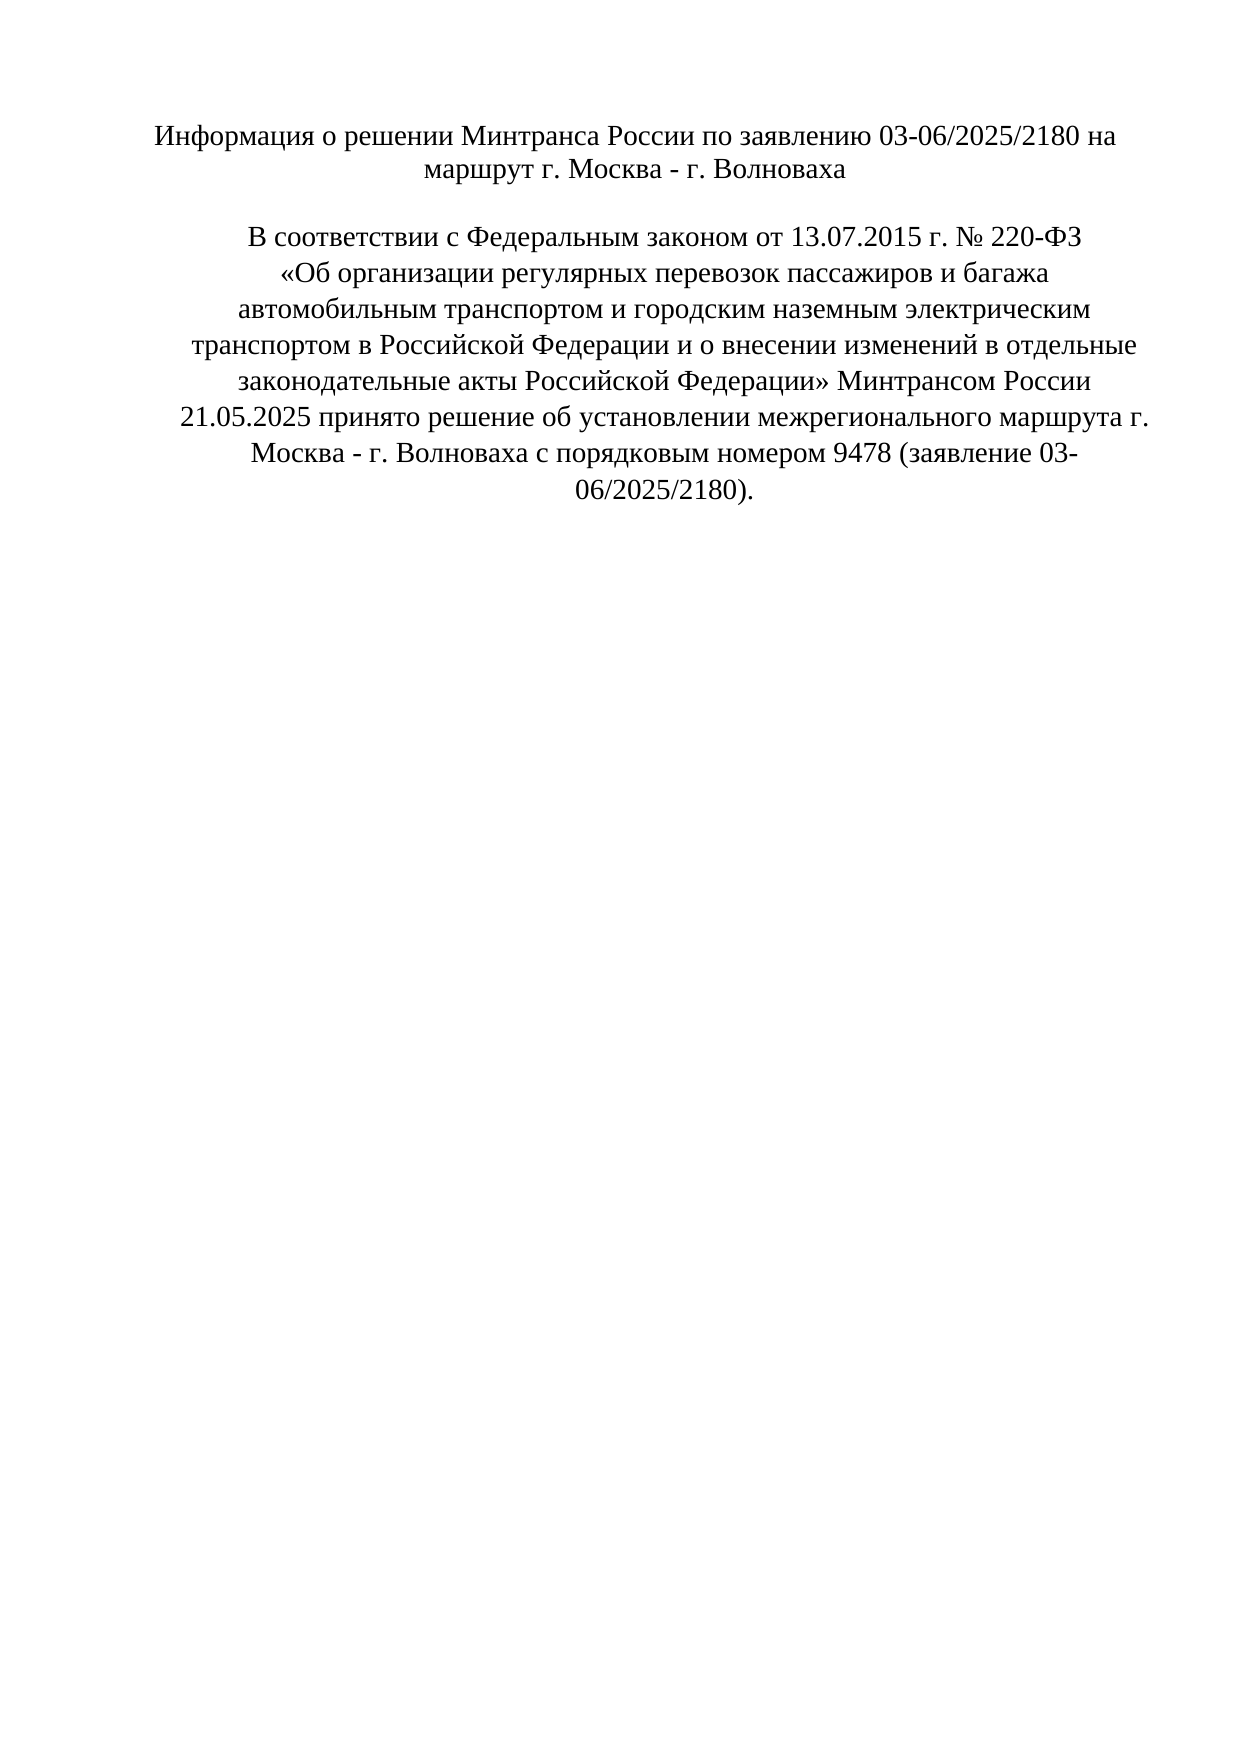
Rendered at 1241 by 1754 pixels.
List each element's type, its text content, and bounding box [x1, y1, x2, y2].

text Информация о решении Минтранса России по заявлению 03-06/2025/2180 на маршрут г. Москва - г. Волноваха [118, 118, 1152, 185]
text В соответствии с Федеральным законом от 13.07.2015 г. № 220-ФЗ «Об организации регулярных перевозок пассажиров и багажа автомобильным транспортом и городским наземным электрическим транспортом в Российской Федерации и о внесении изменений в отдельные законодательные акты Российской Федерации» Минтрансом России 21.05.2025 принято решение об установлении межрегионального маршрута г. Москва - г. Волноваха с порядковым номером 9478 (заявление 03-06/2025/2180). [177, 219, 1152, 505]
